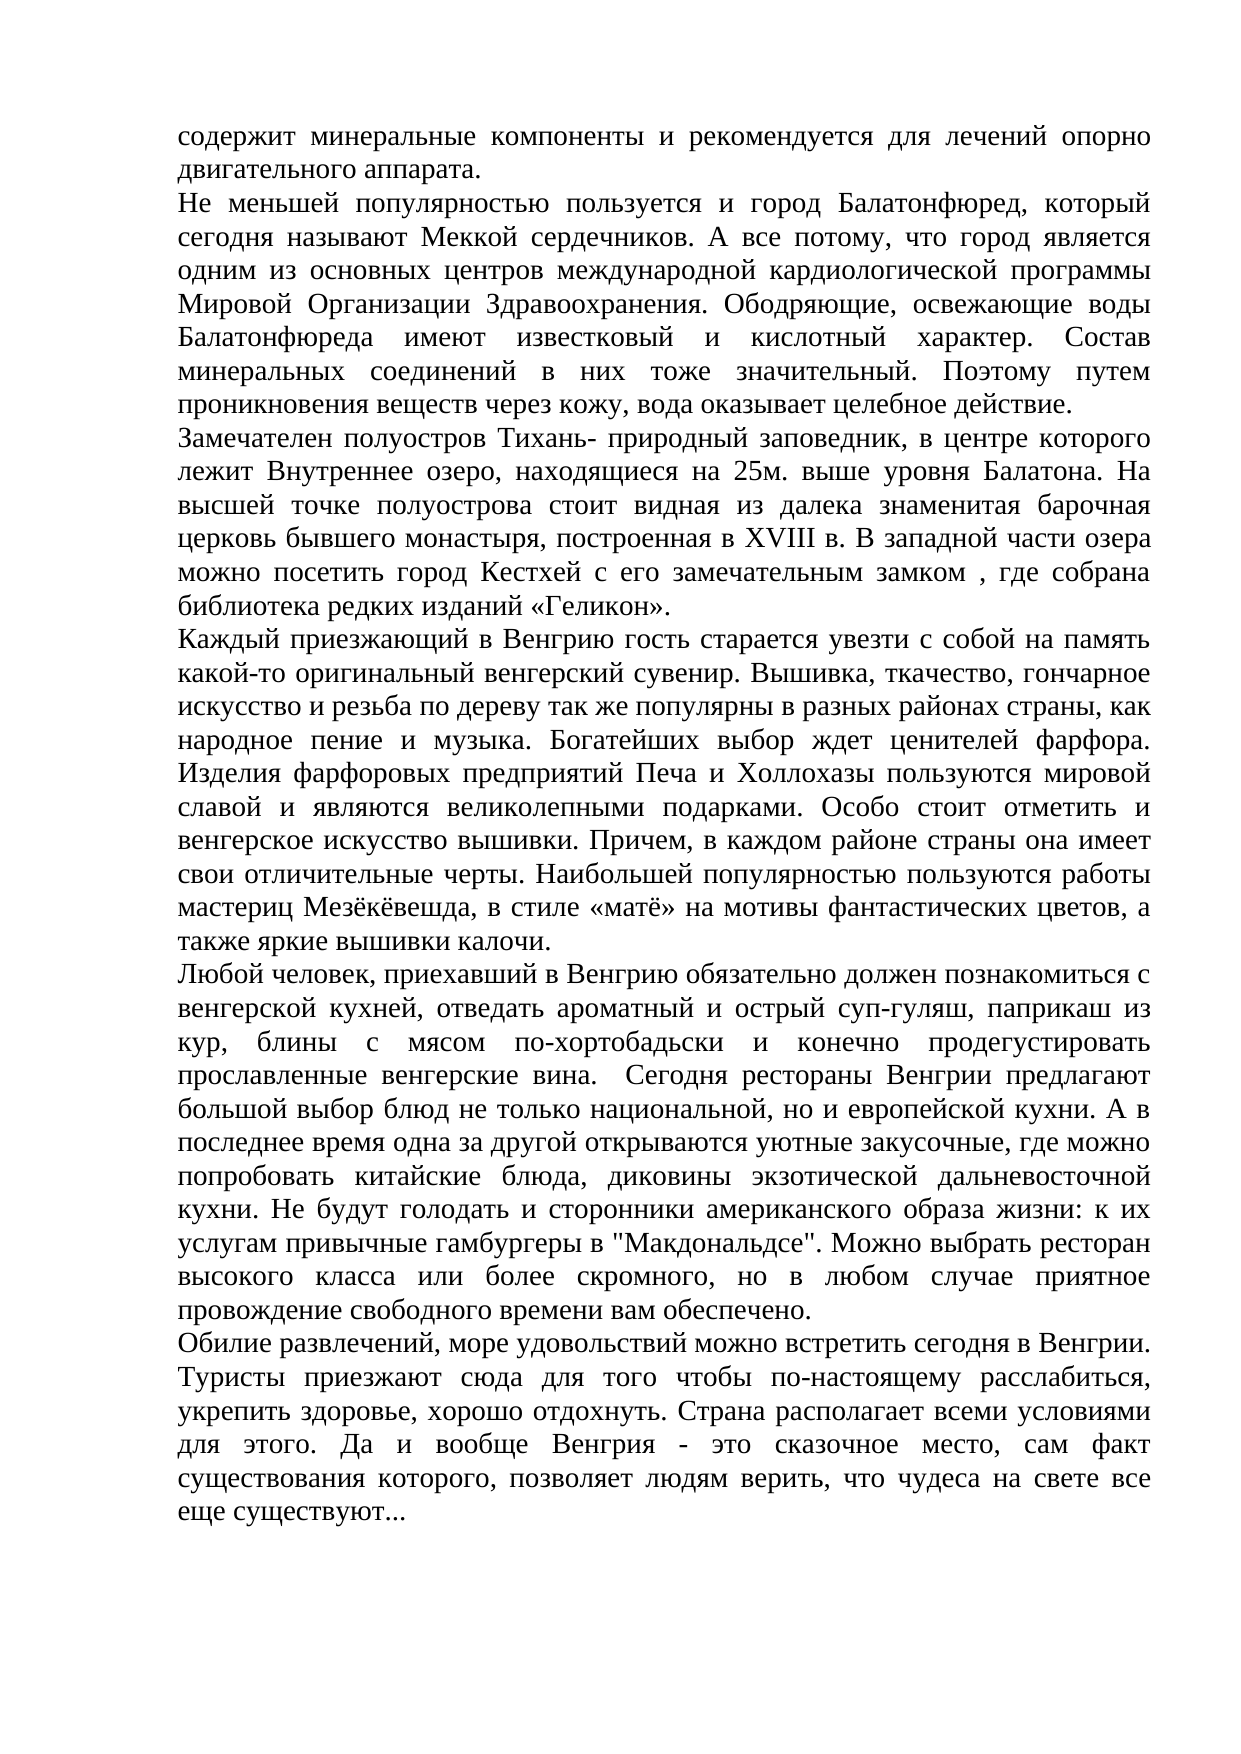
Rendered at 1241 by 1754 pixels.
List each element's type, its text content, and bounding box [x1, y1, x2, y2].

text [177, 118, 1152, 185]
text Любой человек, приехавший в Венгрию обязательно должен познакомиться с венгерской кухней, отведать ароматный и острый суп-гуляш, паприкаш из кур, блины с мясом по-хортобадьски и конечно продегустировать прославленные венгерские вина. Сегодня рестораны Венгрии предлагают большой выбор блюд не только национальной, но и европейской кухни. А в последнее время одна за другой открываются уютные закусочные, где можно попробовать китайские блюда, диковины экзотической дальневосточной кухни. Не будут голодать и сторонники американского образа жизни: к их услугам привычные гамбургеры в "Макдональдсе". Можно выбрать ресторан высокого класса или более скромного, но в любом случае приятное провождение свободного времени вам обеспечено. [177, 957, 1152, 1326]
text Обилие развлечений, море удовольствий можно встретить сегодня в Венгрии. Туристы приезжают сюда для того чтобы по-настоящему расслабиться, укрепить здоровье, хорошо отдохнуть. Страна располагает всеми условиями для этого. Да и вообще Венгрия - это сказочное место, сам факт существования которого, позволяет людям верить, что чудеса на свете все еще существуют... [177, 1326, 1152, 1527]
text Замечателен полуостров Тихань- природный заповедник, в центре которого лежит Внутреннее озеро, находящиеся на 25м. выше уровня Балатона. На высшей точке полуострова стоит видная из далека знаменитая барочная церковь бывшего монастыря, построенная в XVIII в. В западной части озера можно посетить город Кестхей с его замечательным замком , где собрана библиотека редких изданий «Геликон». [177, 420, 1152, 621]
text Не меньшей популярностью пользуется и город Балатонфюред, который сегодня называют Меккой сердечников. А все потому, что город является одним из основных центров международной кардиологической программы Мировой Организации Здравоохранения. Ободряющие, освежающие воды Балатонфюреда имеют известковый и кислотный характер. Состав минеральных соединений в них тоже значительный. Поэтому путем проникновения веществ через кожу, вода оказывает целебное действие. [177, 185, 1152, 420]
text Каждый приезжающий в Венгрию гость старается увезти с собой на память какой-то оригинальный венгерский сувенир. Вышивка, ткачество, гончарное искусство и резьба по дереву так же популярны в разных районах страны, как народное пение и музыка. Богатейших выбор ждет ценителей фарфора. Изделия фарфоровых предприятий Печа и Холлохазы пользуются мировой славой и являются великолепными подарками. Особо стоит отметить и венгерское искусство вышивки. Причем, в каждом районе страны она имеет свои отличительные черты. Наибольшей популярностью пользуются работы мастериц Мезёкёвешда, в стиле «матё» на мотивы фантастических цветов, а также яркие вышивки калочи. [177, 621, 1152, 957]
